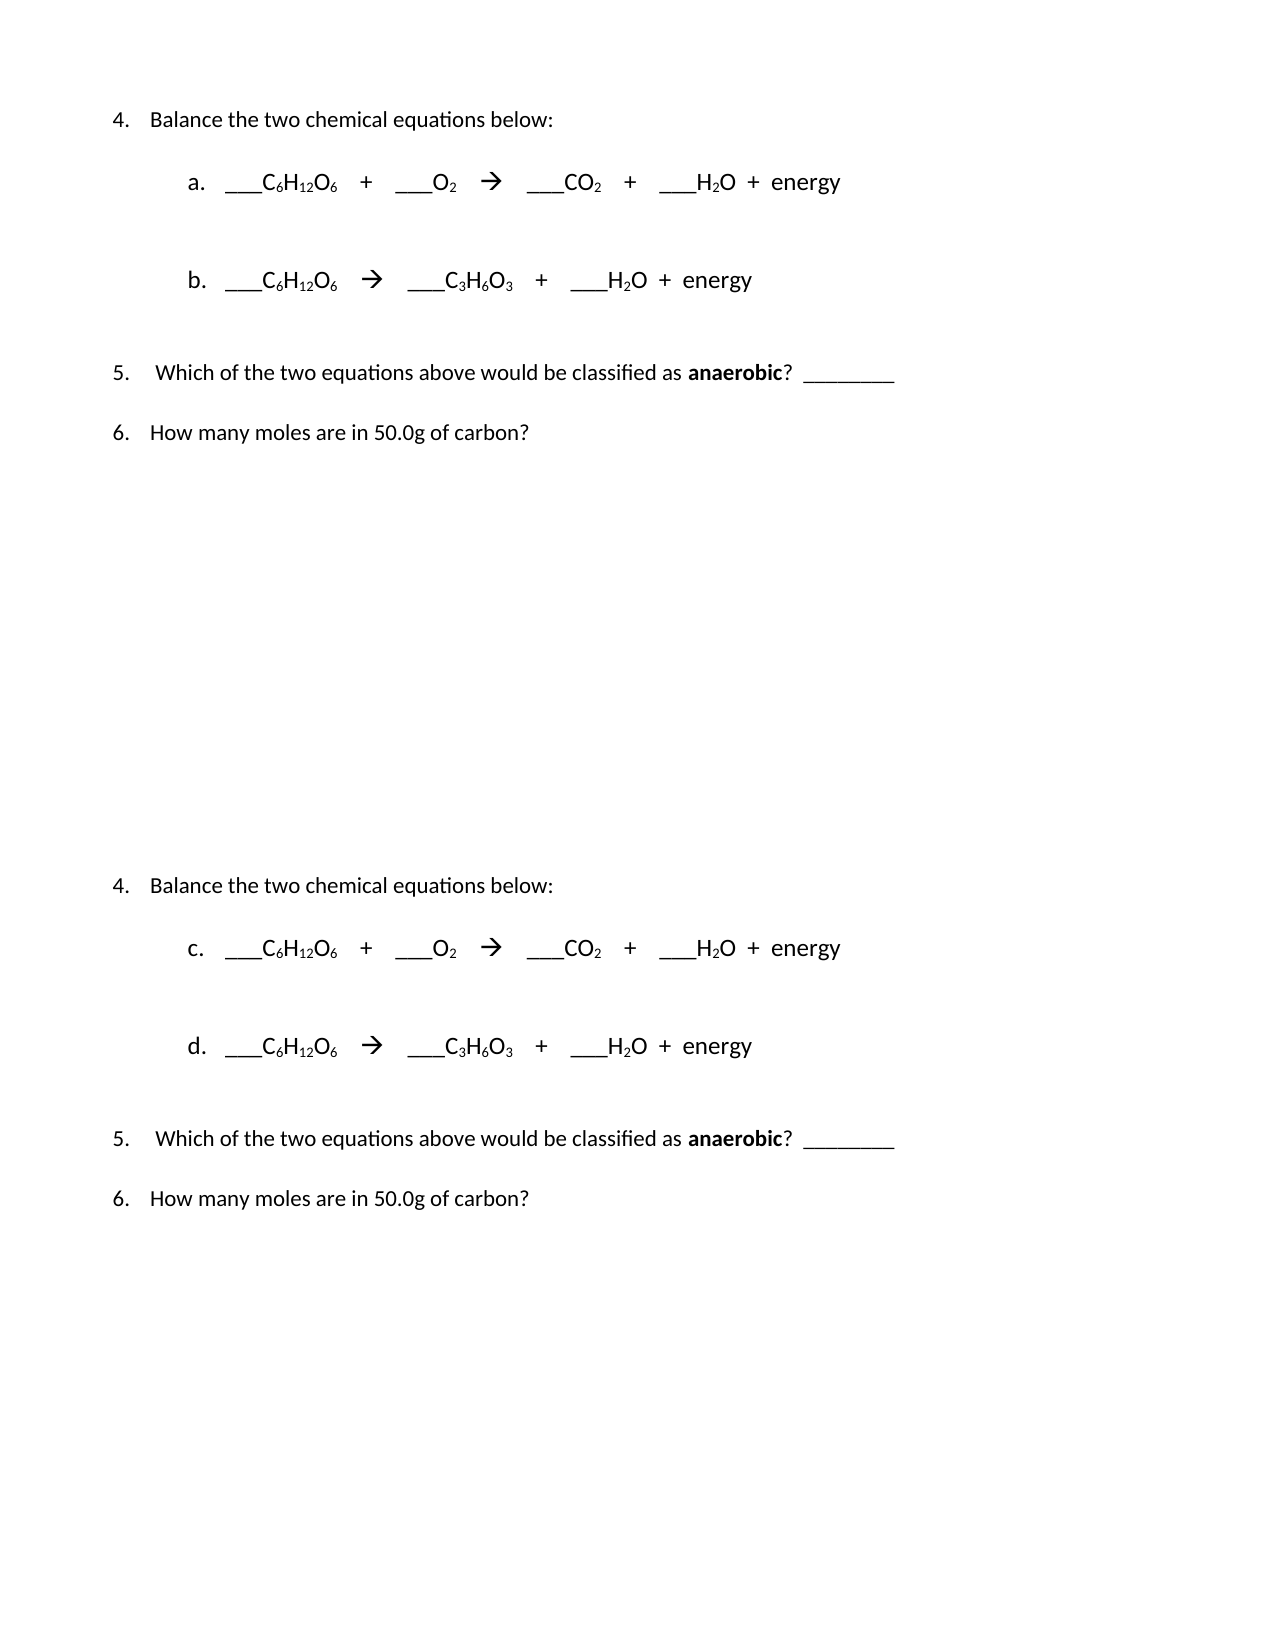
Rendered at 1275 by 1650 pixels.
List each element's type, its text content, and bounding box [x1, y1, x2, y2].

list Balance the two chemical equations below: [112, 871, 1200, 899]
list ___C6H12O6 ___C3H6O3 + ___H2O + energy [187, 1030, 1200, 1061]
list How many moles are in 50.0g of carbon? [112, 418, 1200, 446]
list Balance the two chemical equations below: [112, 105, 1200, 133]
list ___C6H12O6 ___C3H6O3 + ___H2O + energy [187, 264, 1200, 295]
list ___C6H12O6 + ___O2 ___CO2 + ___H2O + energy [187, 166, 1200, 196]
list How many moles are in 50.0g of carbon? [112, 1184, 1200, 1212]
list ___C6H12O6 + ___O2 ___CO2 + ___H2O + energy [187, 932, 1200, 962]
list Which of the two equations above would be classified as anaerobic? ________ [112, 1124, 1200, 1152]
list Which of the two equations above would be classified as anaerobic? ________ [112, 358, 1200, 386]
